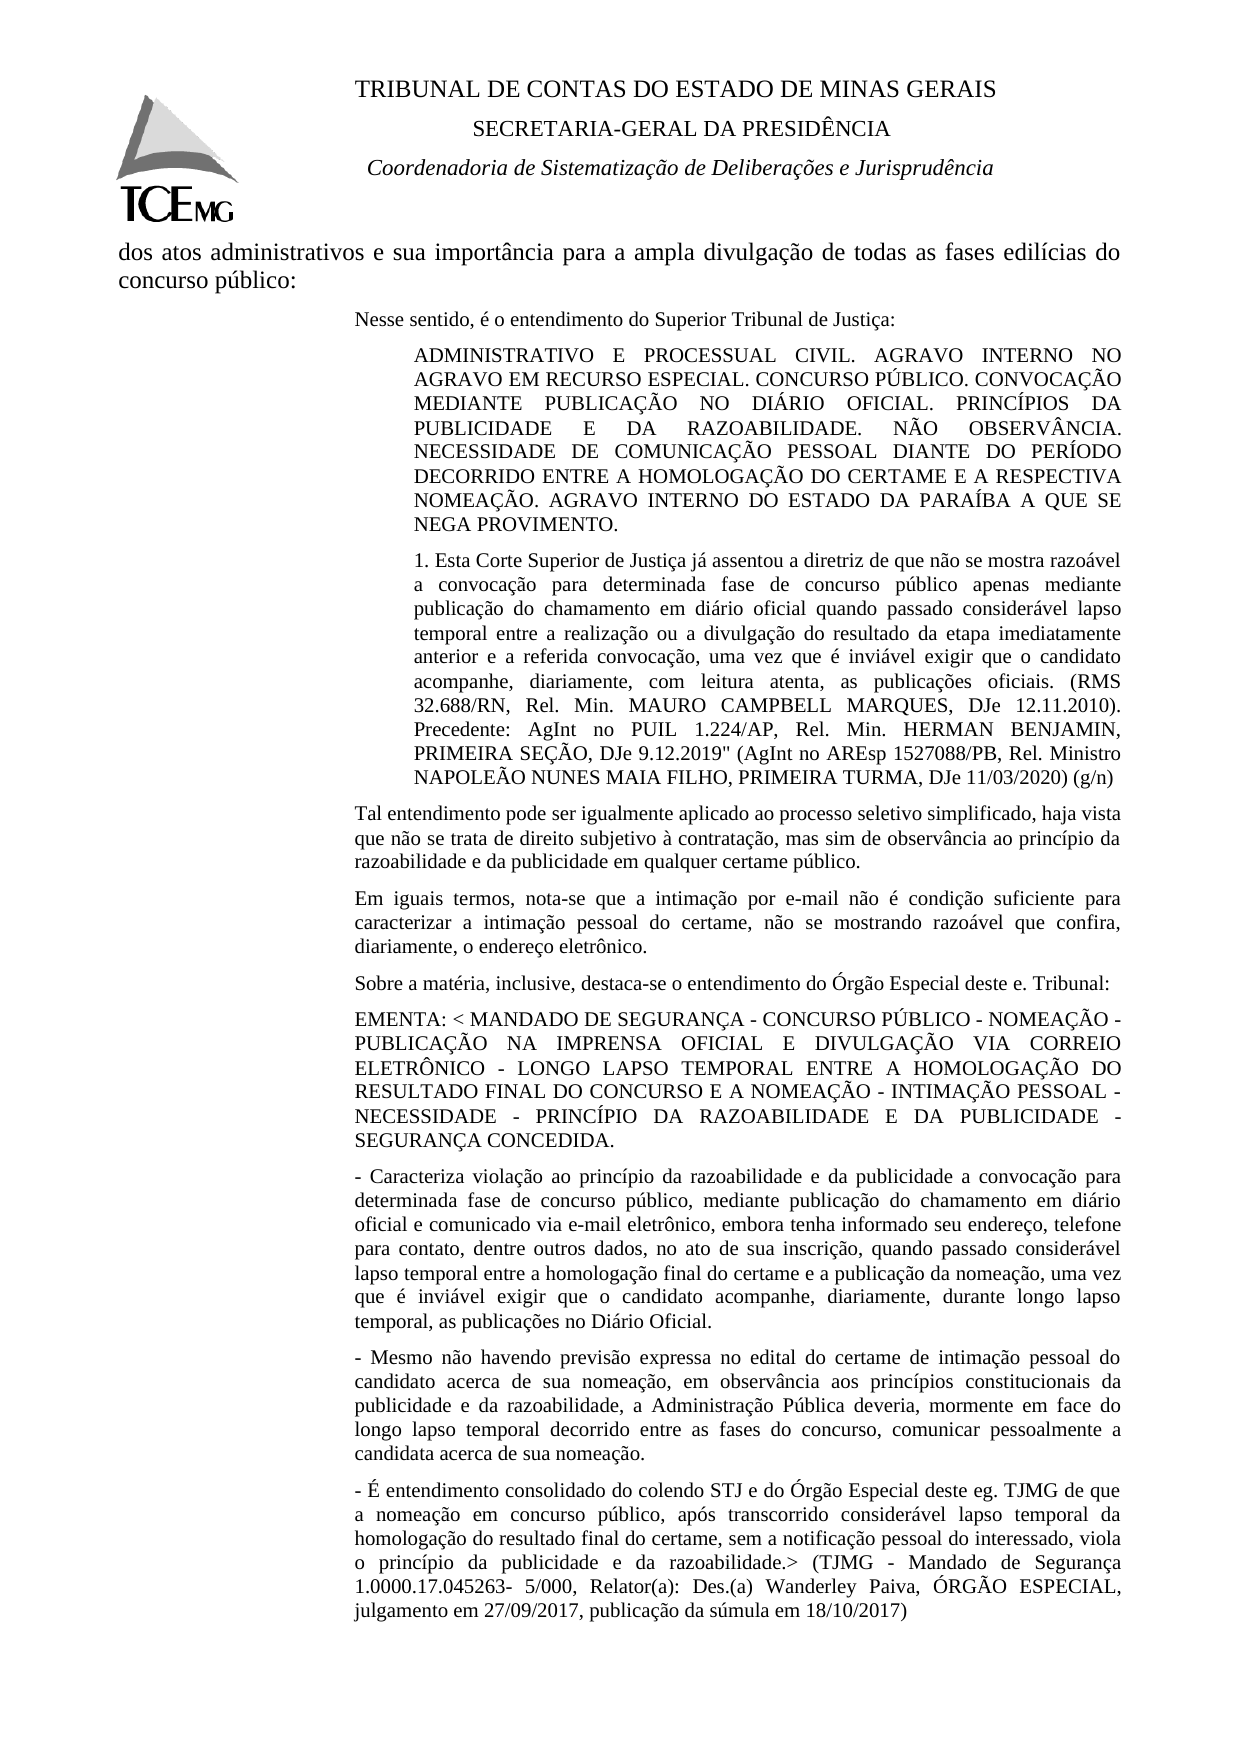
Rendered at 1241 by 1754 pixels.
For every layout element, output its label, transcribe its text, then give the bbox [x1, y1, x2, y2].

text EMENTA: < MANDADO DE SEGURANÇA - CONCURSO PÚBLICO - NOMEAÇÃO - PUBLICAÇÃO NA IMPRENSA OFICIAL E DIVULGAÇÃO VIA CORREIO ELETRÔNICO - LONGO LAPSO TEMPORAL ENTRE A HOMOLOGAÇÃO DO RESULTADO FINAL DO CONCURSO E A NOMEAÇÃO - INTIMAÇÃO PESSOAL - NECESSIDADE - PRINCÍPIO DA RAZOABILIDADE E DA PUBLICIDADE - SEGURANÇA CONCEDIDA. [354, 1007, 1122, 1152]
text Nesse sentido, é o entendimento do Superior Tribunal de Justiça: [354, 307, 1122, 331]
text Em iguais termos, nota-se que a intimação por e-mail não é condição suficiente para caracterizar a intimação pessoal do certame, não se mostrando razoável que confira, diariamente, o endereço eletrônico. [354, 886, 1122, 958]
text Tal entendimento pode ser igualmente aplicado ao processo seletivo simplificado, haja vista que não se trata de direito subjetivo à contratação, mas sim de observância ao princípio da razoabilidade e da publicidade em qualquer certame público. [354, 801, 1122, 873]
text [118, 237, 1122, 294]
text ADMINISTRATIVO E PROCESSUAL CIVIL. AGRAVO INTERNO NO AGRAVO EM RECURSO ESPECIAL. CONCURSO PÚBLICO. CONVOCAÇÃO MEDIANTE PUBLICAÇÃO NO DIÁRIO OFICIAL. PRINCÍPIOS DA PUBLICIDADE E DA RAZOABILIDADE. NÃO OBSERVÂNCIA. NECESSIDADE DE COMUNICAÇÃO PESSOAL DIANTE DO PERÍODO DECORRIDO ENTRE A HOMOLOGAÇÃO DO CERTAME E A RESPECTIVA NOMEAÇÃO. AGRAVO INTERNO DO ESTADO DA PARAÍBA A QUE SE NEGA PROVIMENTO. [413, 343, 1122, 536]
text - É entendimento consolidado do colendo STJ e do Órgão Especial deste eg. TJMG de que a nomeação em concurso público, após transcorrido considerável lapso temporal da homologação do resultado final do certame, sem a notificação pessoal do interessado, viola o princípio da publicidade e da razoabilidade.> (TJMG - Mandado de Segurança 1.0000.17.045263- 5/000, Relator(a): Des.(a) Wanderley Paiva, ÓRGÃO ESPECIAL, julgamento em 27/09/2017, publicação da súmula em 18/10/2017) [354, 1478, 1122, 1622]
text 1. Esta Corte Superior de Justiça já assentou a diretriz de que não se mostra razoável a convocação para determinada fase de concurso público apenas mediante publicação do chamamento em diário oficial quando passado considerável lapso temporal entre a realização ou a divulgação do resultado da etapa imediatamente anterior e a referida convocação, uma vez que é inviável exigir que o candidato acompanhe, diariamente, com leitura atenta, as publicações oficiais. (RMS 32.688/RN, Rel. Min. MAURO CAMPBELL MARQUES, DJe 12.11.2010). Precedente: AgInt no PUIL 1.224/AP, Rel. Min. HERMAN BENJAMIN, PRIMEIRA SEÇÃO, DJe 9.12.2019" (AgInt no AREsp 1527088/PB, Rel. Ministro NAPOLEÃO NUNES MAIA FILHO, PRIMEIRA TURMA, DJe 11/03/2020) (g/n) [413, 548, 1122, 789]
picture [92, 73, 262, 243]
text - Mesmo não havendo previsão expressa no edital do certame de intimação pessoal do candidato acerca de sua nomeação, em observância aos princípios constitucionais da publicidade e da razoabilidade, a Administração Pública deveria, mormente em face do longo lapso temporal decorrido entre as fases do concurso, comunicar pessoalmente a candidata acerca de sua nomeação. [354, 1345, 1122, 1465]
text - Caracteriza violação ao princípio da razoabilidade e da publicidade a convocação para determinada fase de concurso público, mediante publicação do chamamento em diário oficial e comunicado via e-mail eletrônico, embora tenha informado seu endereço, telefone para contato, dentre outros dados, no ato de sua inscrição, quando passado considerável lapso temporal entre a homologação final do certame e a publicação da nomeação, uma vez que é inviável exigir que o candidato acompanhe, diariamente, durante longo lapso temporal, as publicações no Diário Oficial. [354, 1164, 1122, 1333]
text Sobre a matéria, inclusive, destaca-se o entendimento do Órgão Especial deste e. Tribunal: [354, 971, 1122, 995]
